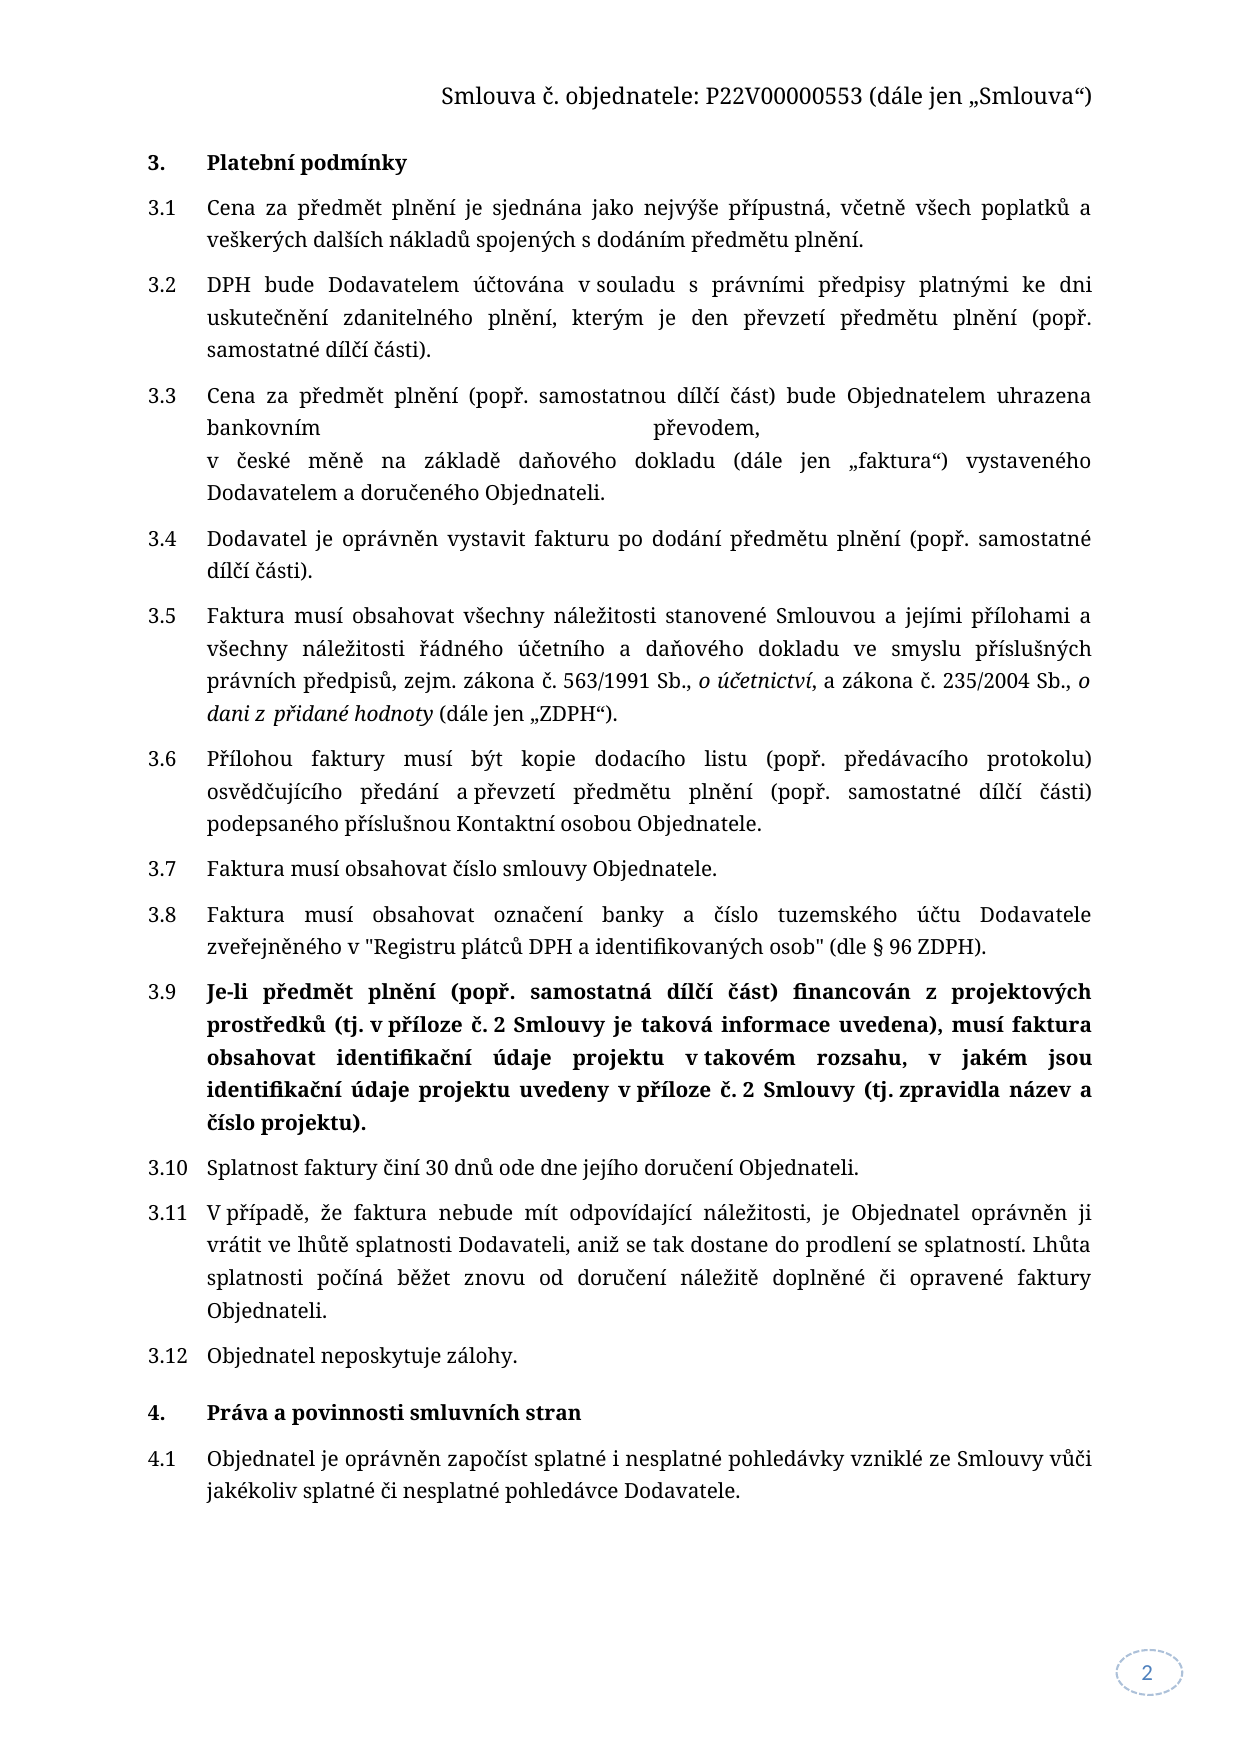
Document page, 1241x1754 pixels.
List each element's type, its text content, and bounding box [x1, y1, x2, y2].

list Platební podmínky [148, 148, 1093, 176]
list Dodavatel je oprávněn vystavit fakturu po dodání předmětu plnění (popř. samostatné dílčí části). [148, 524, 1093, 585]
list Splatnost faktury činí 30 dnů ode dne jejího doručení Objednateli. [148, 1153, 1093, 1181]
list Cena za předmět plnění (popř. samostatnou dílčí část) bude Objednatelem uhrazena bankovním převodem, v české měně na základě daňového dokladu (dále jen „faktura“) vystaveného Dodavatelem a doručeného Objednateli. [148, 381, 1093, 507]
list Faktura musí obsahovat všechny náležitosti stanovené Smlouvou a jejími přílohami a všechny náležitosti řádného účetního a daňového dokladu ve smyslu příslušných právních předpisů, zejm. zákona č. 563/1991 Sb., o účetnictví, a zákona č. 235/2004 Sb., o dani z přidané hodnoty (dále jen „ZDPH“). [148, 601, 1093, 728]
list Objednatel neposkytuje zálohy. [148, 1341, 1093, 1369]
list Objednatel je oprávněn započíst splatné i nesplatné pohledávky vzniklé ze Smlouvy vůči jakékoliv splatné či nesplatné pohledávce Dodavatele. [148, 1444, 1093, 1505]
list Práva a povinnosti smluvních stran [148, 1398, 1093, 1427]
list Přílohou faktury musí být kopie dodacího listu (popř. předávacího protokolu) osvědčujícího předání a převzetí předmětu plnění (popř. samostatné dílčí části) podepsaného příslušnou Kontaktní osobou Objednatele. [148, 744, 1093, 838]
list V případě, že faktura nebude mít odpovídající náležitosti, je Objednatel oprávněn ji vrátit ve lhůtě splatnosti Dodavateli, aniž se tak dostane do prodlení se splatností. Lhůta splatnosti počíná běžet znovu od doručení náležitě doplněné či opravené faktury Objednateli. [148, 1198, 1093, 1324]
list Je-li předmět plnění (popř. samostatná dílčí část) financován z projektových prostředků (tj. v příloze č. 2 Smlouvy je taková informace uvedena), musí faktura obsahovat identifikační údaje projektu v takovém rozsahu, v jakém jsou identifikační údaje projektu uvedeny v příloze č. 2 Smlouvy (tj. zpravidla název a číslo projektu). [148, 977, 1093, 1136]
list DPH bude Dodavatelem účtována v souladu s právními předpisy platnými ke dni uskutečnění zdanitelného plnění, kterým je den převzetí předmětu plnění (popř. samostatné dílčí části). [148, 270, 1093, 364]
list Faktura musí obsahovat označení banky a číslo tuzemského účtu Dodavatele zveřejněného v "Registru plátců DPH a identifikovaných osob" (dle § 96 ZDPH). [148, 900, 1093, 961]
list Cena za předmět plnění je sjednána jako nejvýše přípustná, včetně všech poplatků a veškerých dalších nákladů spojených s dodáním předmětu plnění. [148, 193, 1093, 254]
list Faktura musí obsahovat číslo smlouvy Objednatele. [148, 854, 1093, 883]
